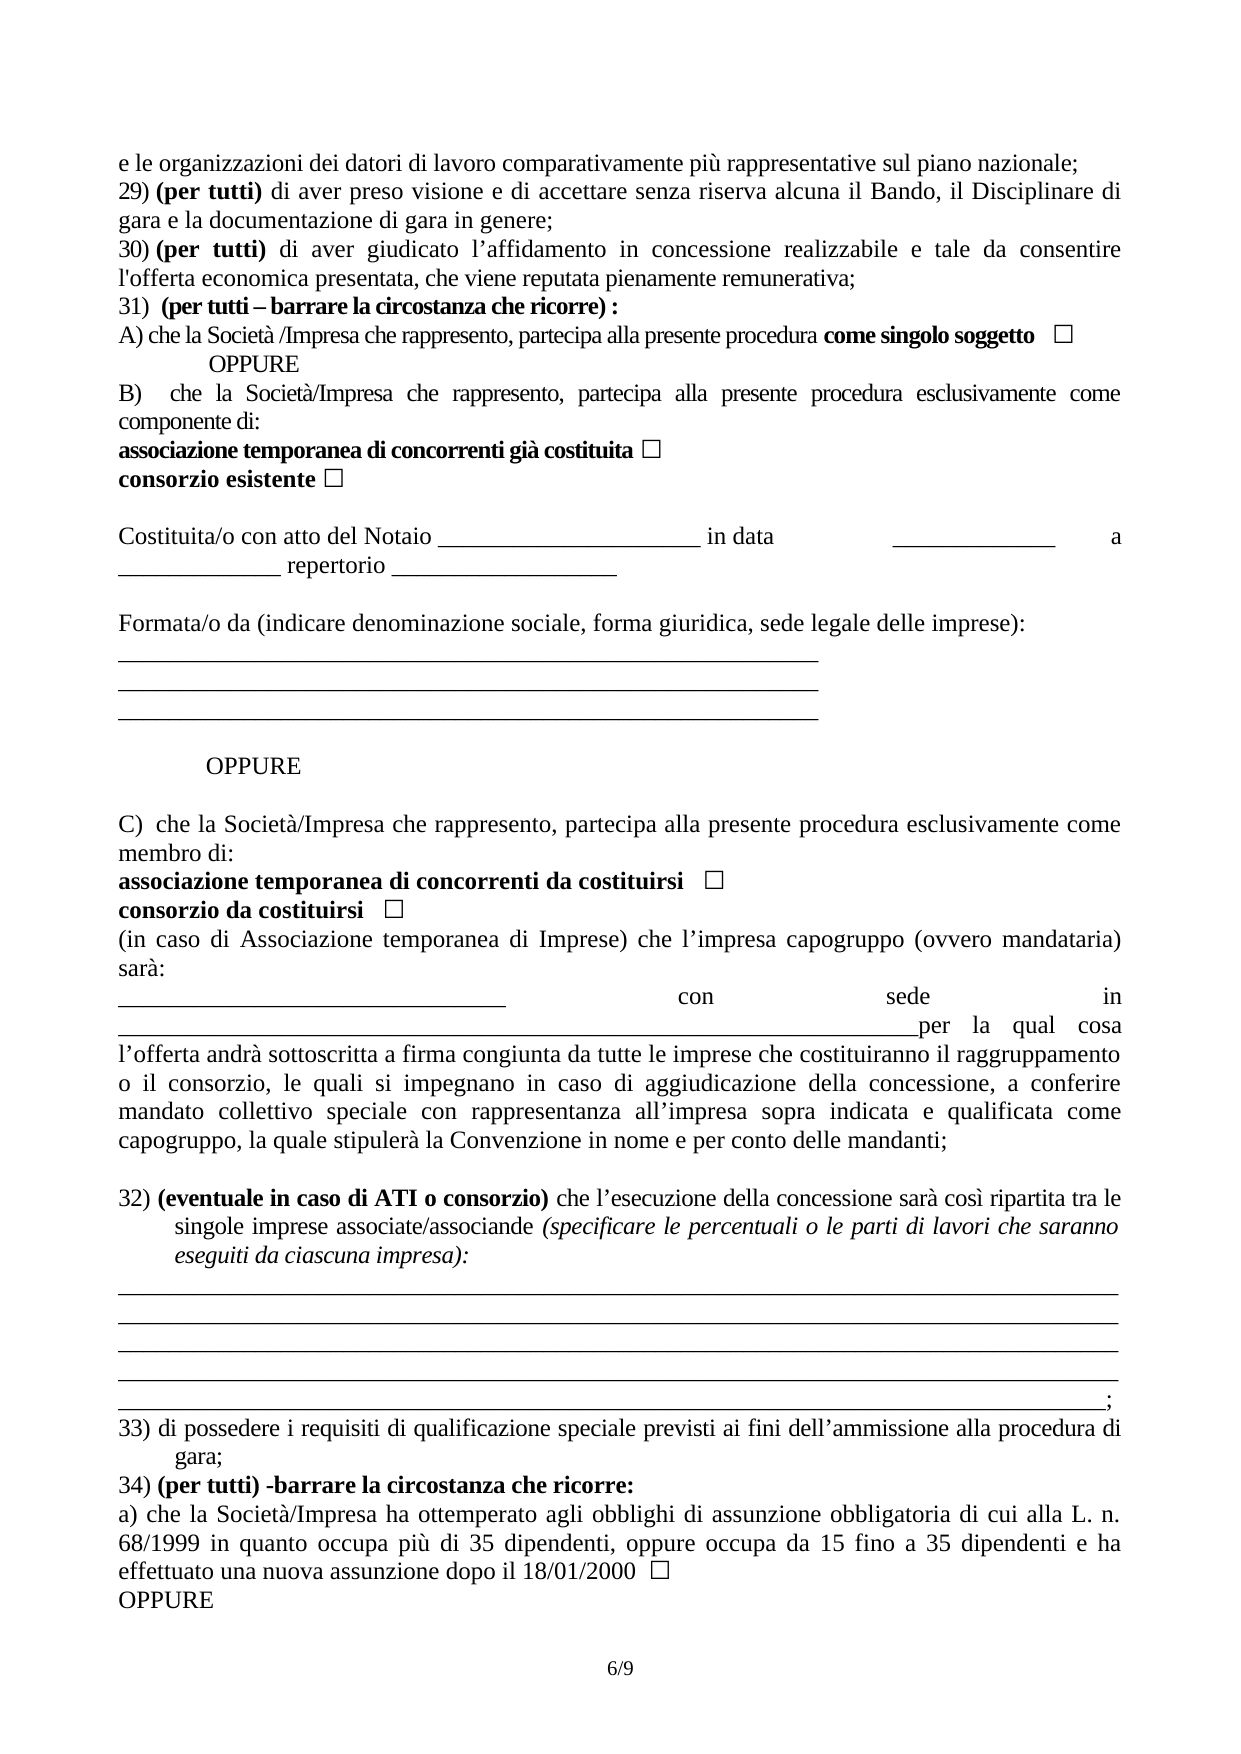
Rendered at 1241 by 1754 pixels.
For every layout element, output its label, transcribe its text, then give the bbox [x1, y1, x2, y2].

list (per tutti) di aver giudicato l’affidamento in concessione realizzabile e tale da consentire l'offerta economica presentata, che viene reputata pienamente remunerativa; [118, 234, 1122, 291]
text consorzio esistente ☐ [118, 464, 1122, 493]
text OPPURE [118, 751, 1122, 780]
text OPPURE [81, 1585, 1122, 1614]
text Costituita/o con atto del Notaio _____________________ in data _____________ a _____________ repertorio __________________ [118, 521, 1122, 579]
text 34) (per tutti) -barrare la circostanza che ricorre: [118, 1470, 1122, 1499]
text _______________________________________________________________________________________________________________________________________________________________________________________________________________________________________________________________________________________________________________________________________________________________________________________________________________; [118, 1269, 1122, 1413]
text 33) di possedere i requisiti di qualificazione speciale previsti ai fini dell’ammissione alla procedura di gara; [118, 1413, 1122, 1470]
text (in caso di Associazione temporanea di Imprese) che l’impresa capogruppo (ovvero mandataria) sarà: [118, 924, 1122, 981]
text ________________________________________________________ [118, 636, 1122, 665]
text ________________________________________________________ [118, 665, 1122, 694]
text Formata/o da (indicare denominazione sociale, forma giuridica, sede legale delle imprese): [118, 608, 1122, 636]
text _______________________________ con sede in ________________________________________________________________per la qual cosa l’offerta andrà sottoscritta a firma congiunta da tutte le imprese che costituiranno il raggruppamento o il consorzio, le quali si impegnano in caso di aggiudicazione della concessione, a conferire mandato collettivo speciale con rappresentanza all’impresa sopra indicata e qualificata come capogruppo, la quale stipulerà la Convenzione in nome e per conto delle mandanti; [118, 981, 1122, 1154]
text a) che la Società/Impresa ha ottemperato agli obblighi di assunzione obbligatoria di cui alla L. n. 68/1999 in quanto occupa più di 35 dipendenti, oppure occupa da 15 fino a 35 dipendenti e ha effettuato una nuova assunzione dopo il 18/01/2000 ☐ [118, 1499, 1122, 1585]
text OPPURE [118, 349, 1122, 378]
text ________________________________________________________ [118, 694, 1122, 723]
text 32) (eventuale in caso di ATI o consorzio) che l’esecuzione della concessione sarà così ripartita tra le singole imprese associate/associande (specificare le percentuali o le parti di lavori che saranno eseguiti da ciascuna impresa): [118, 1183, 1122, 1269]
list che la Società/Impresa che rappresento, partecipa alla presente procedura esclusivamente come membro di: [118, 809, 1122, 866]
text consorzio da costituirsi ☐ [118, 895, 1122, 924]
list (per tutti) di aver preso visione e di accettare senza riserva alcuna il Bando, il Disciplinare di gara e la documentazione di gara in genere; [118, 176, 1122, 234]
list che la Società/Impresa che rappresento, partecipa alla presente procedura esclusivamente come componente di: [118, 378, 1122, 435]
text A) che la Società /Impresa che rappresento, partecipa alla presente procedura come singolo soggetto ☐ [118, 320, 1122, 349]
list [118, 148, 1122, 176]
text associazione temporanea di concorrenti già costituita ☐ [118, 435, 1122, 464]
list (per tutti – barrare la circostanza che ricorre) : [118, 291, 1122, 320]
text associazione temporanea di concorrenti da costituirsi ☐ [118, 866, 1122, 895]
